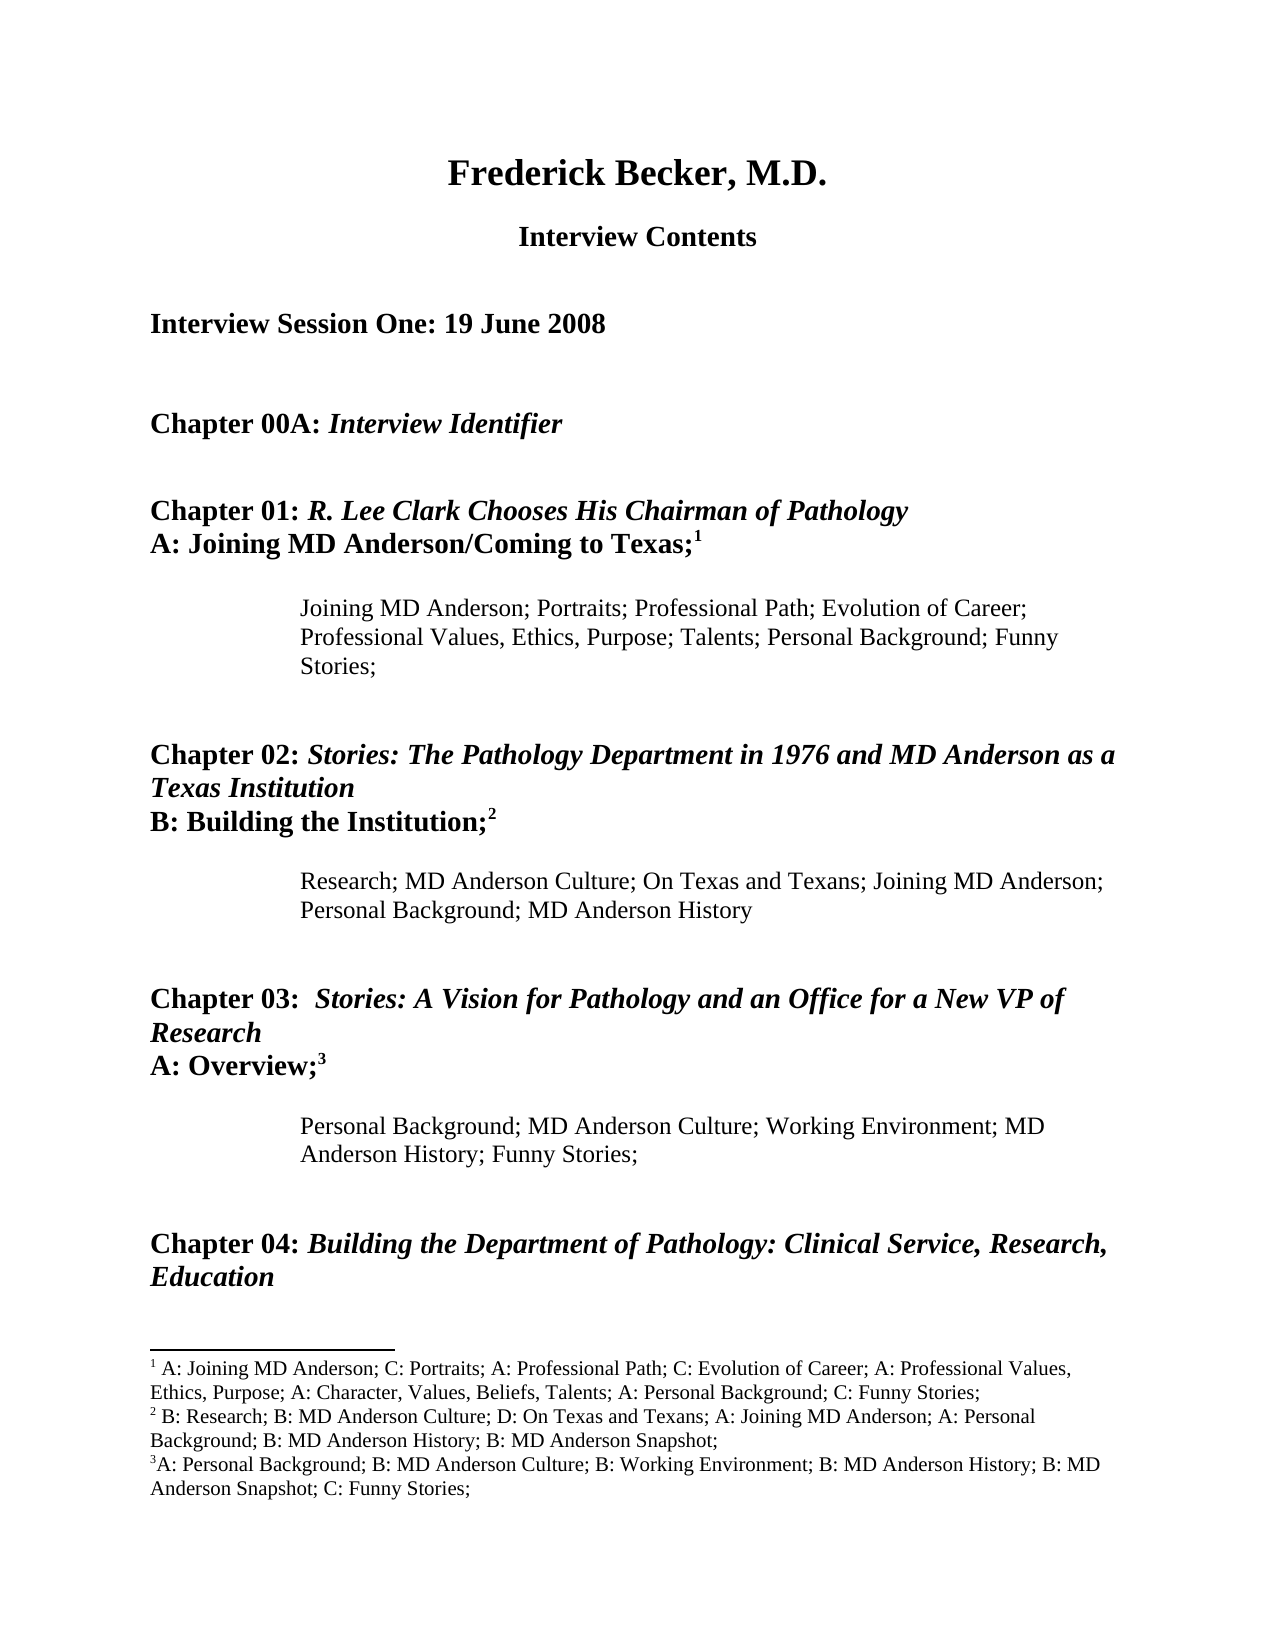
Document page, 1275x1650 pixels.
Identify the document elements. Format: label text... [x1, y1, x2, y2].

text Chapter 01: R. Lee Clark Chooses His Chairman of Pathology [150, 493, 1125, 526]
text Chapter 04: Building the Department of Pathology: Clinical Service, Research, Education [150, 1226, 1125, 1293]
text Personal Background; MD Anderson History [300, 895, 1125, 924]
text Interview Session One: 19 June 2008 [150, 306, 1125, 339]
text A: Overview; [150, 1048, 1125, 1082]
text Research; MD Anderson Culture; On Texas and Texans; Joining MD Anderson; [300, 866, 1125, 895]
text Chapter 02: Stories: The Pathology Department in 1976 and MD Anderson as a Texas Institution [150, 737, 1125, 804]
text B: Building the Institution; [150, 804, 1125, 838]
text A: Joining MD Anderson/Coming to Texas; [150, 526, 1125, 560]
text Joining MD Anderson; Portraits; Professional Path; Evolution of Career; Professional Values, Ethics, Purpose; Talents; Personal Background; Funny Stories; [300, 593, 1125, 679]
text Interview Contents [150, 219, 1125, 253]
text Frederick Becker, M.D. [150, 150, 1125, 193]
text Chapter 03: Stories: A Vision for Pathology and an Office for a New VP of Research [150, 981, 1125, 1048]
text Personal Background; MD Anderson Culture; Working Environment; MD Anderson History; Funny Stories; [300, 1111, 1125, 1168]
text Chapter 00A: Interview Identifier [150, 406, 1125, 440]
